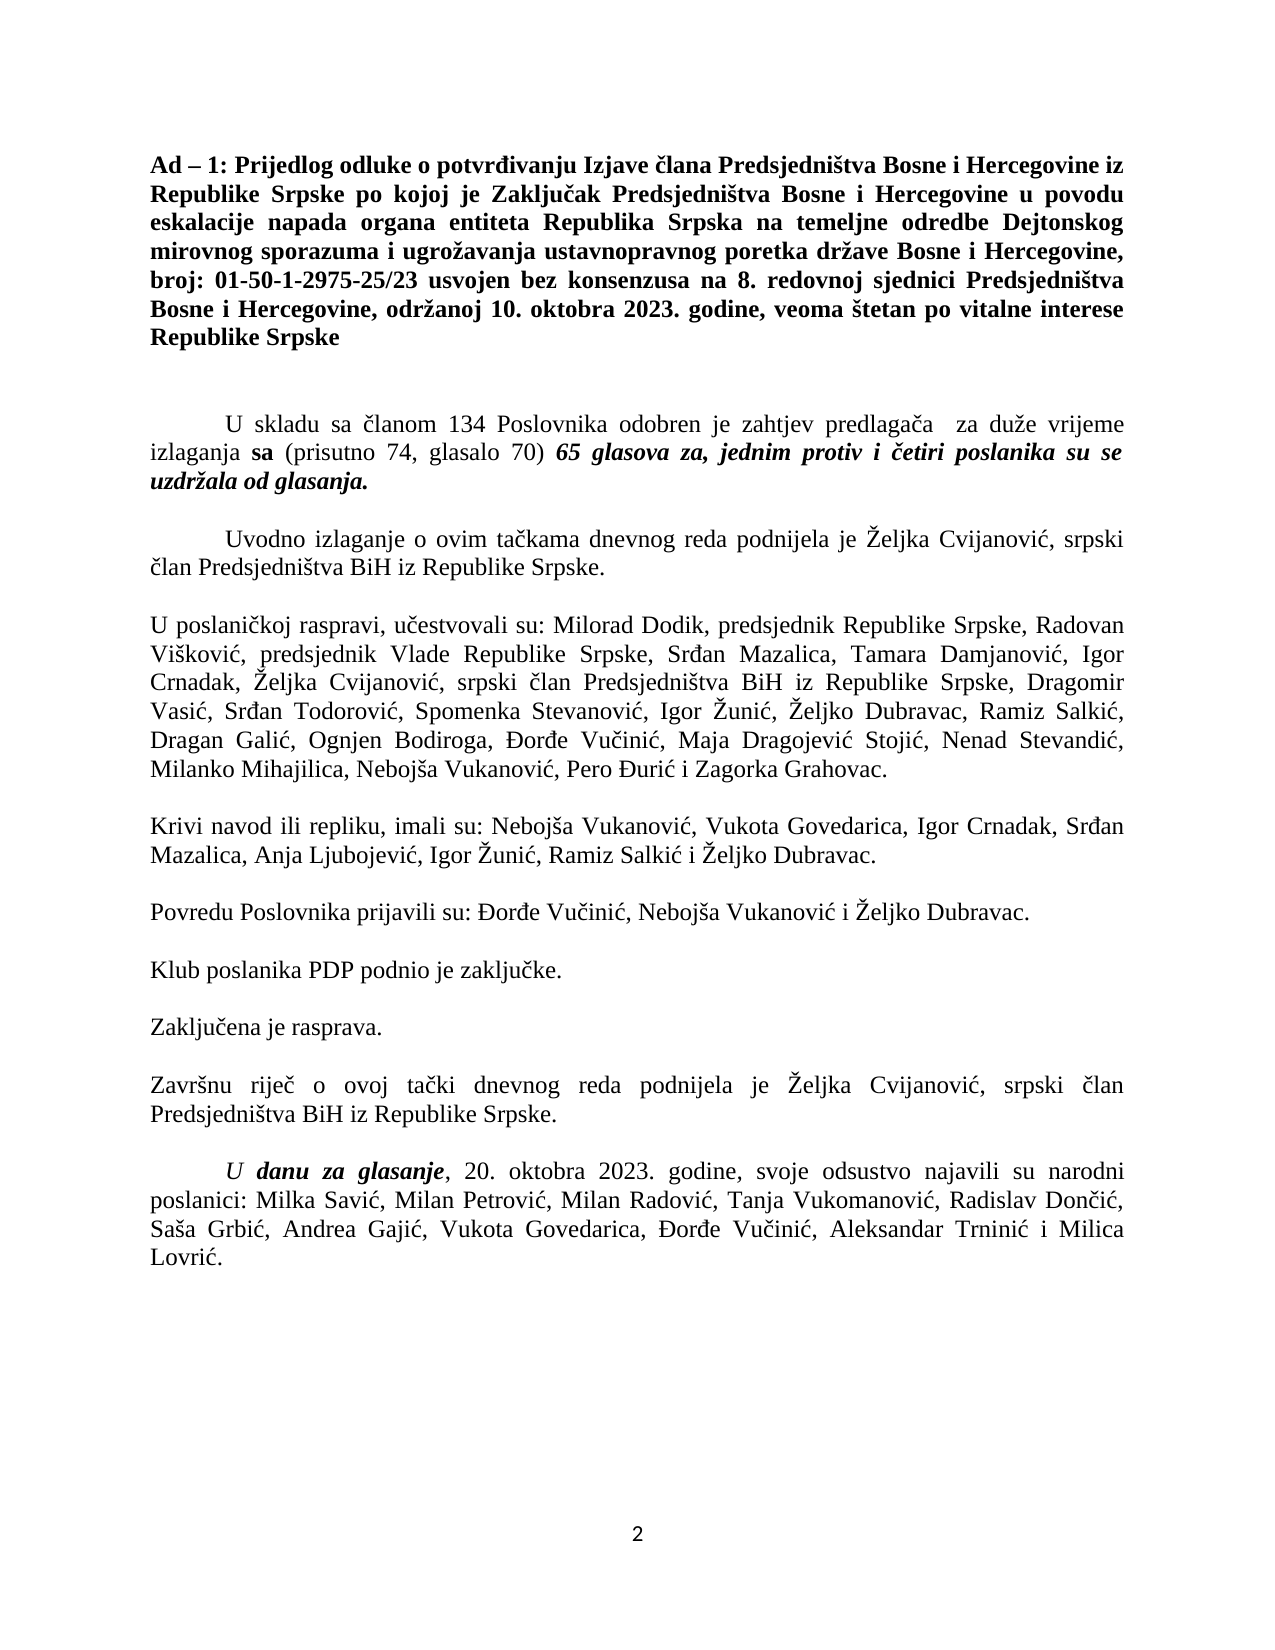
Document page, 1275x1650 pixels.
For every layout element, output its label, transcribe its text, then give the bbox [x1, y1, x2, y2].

text U poslaničkoj raspravi, učestvovali su: Milorad Dodik, predsjednik Republike Srpske, Radovan Višković, predsjednik Vlade Republike Srpske, Srđan Mazalica, Tamara Damjanović, Igor Crnadak, Željka Cvijanović, srpski član Predsjedništva BiH iz Republike Srpske, Dragomir Vasić, Srđan Todorović, Spomenka Stevanović, Igor Žunić, Željko Dubravac, Ramiz Salkić, Dragan Galić, Ognjen Bodiroga, Đorđe Vučinić, Maja Dragojević Stojić, Nenad Stevandić, Milanko Mihajilica, Nebojša Vukanović, Pero Đurić i Zagorka Grahovac. [150, 610, 1125, 782]
text U danu za glasanje, 20. oktobra 2023. godine, svoje odsustvo najavili su narodni poslanici: Milka Savić, Milan Petrović, Milan Radović, Tanja Vukomanović, Radislav Dončić, Saša Grbić, Andrea Gajić, Vukota Govedarica, Đorđe Vučinić, Aleksandar Trninić i Milica Lovrić. [150, 1156, 1125, 1271]
text Zaključena je rasprava. [150, 1012, 1125, 1041]
text U skladu sa članom 134 Poslovnika odobren je zahtjev predlagača za duže vrijeme izlaganja sa (prisutno 74, glasalo 70) 65 glasova za, jednim protiv i četiri poslanika su se uzdržala od glasanja. [150, 409, 1125, 495]
text Uvodno izlaganje o ovim tačkama dnevnog reda podnijela je Željka Cvijanović, srpski član Predsjedništva BiH iz Republike Srpske. [150, 524, 1125, 581]
text Završnu riječ o ovoj tački dnevnog reda podnijela je Željka Cvijanović, srpski član Predsjedništva BiH iz Republike Srpske. [150, 1070, 1125, 1127]
text Klub poslanika PDP podnio je zaključke. [150, 955, 1125, 984]
text Krivi navod ili repliku, imali su: Nebojša Vukanović, Vukota Govedarica, Igor Crnadak, Srđan Mazalica, Anja Ljubojević, Igor Žunić, Ramiz Salkić i Željko Dubravac. [150, 811, 1125, 869]
text Ad – 1: Prijedlog odluke o potvrđivanju Izjave člana Predsjedništva Bosne i Hercegovine iz Republike Srpske po kojoj je Zaključak Predsjedništva Bosne i Hercegovine u povodu eskalacije napada organa entiteta Republika Srpska na temeljne odredbe Dejtonskog mirovnog sporazuma i ugrožavanja ustavnopravnog poretka države Bosne i Hercegovine, broj: 01-50-1-2975-25/23 usvojen bez konsenzusa na 8. redovnoj sjednici Predsjedništva Bosne i Hercegovine, održanoj 10. oktobra 2023. godine, veoma štetan po vitalne interese Republike Srpske [150, 150, 1125, 351]
text Povredu Poslovnika prijavili su: Đorđe Vučinić, Nebojša Vukanović i Željko Dubravac. [150, 897, 1125, 926]
